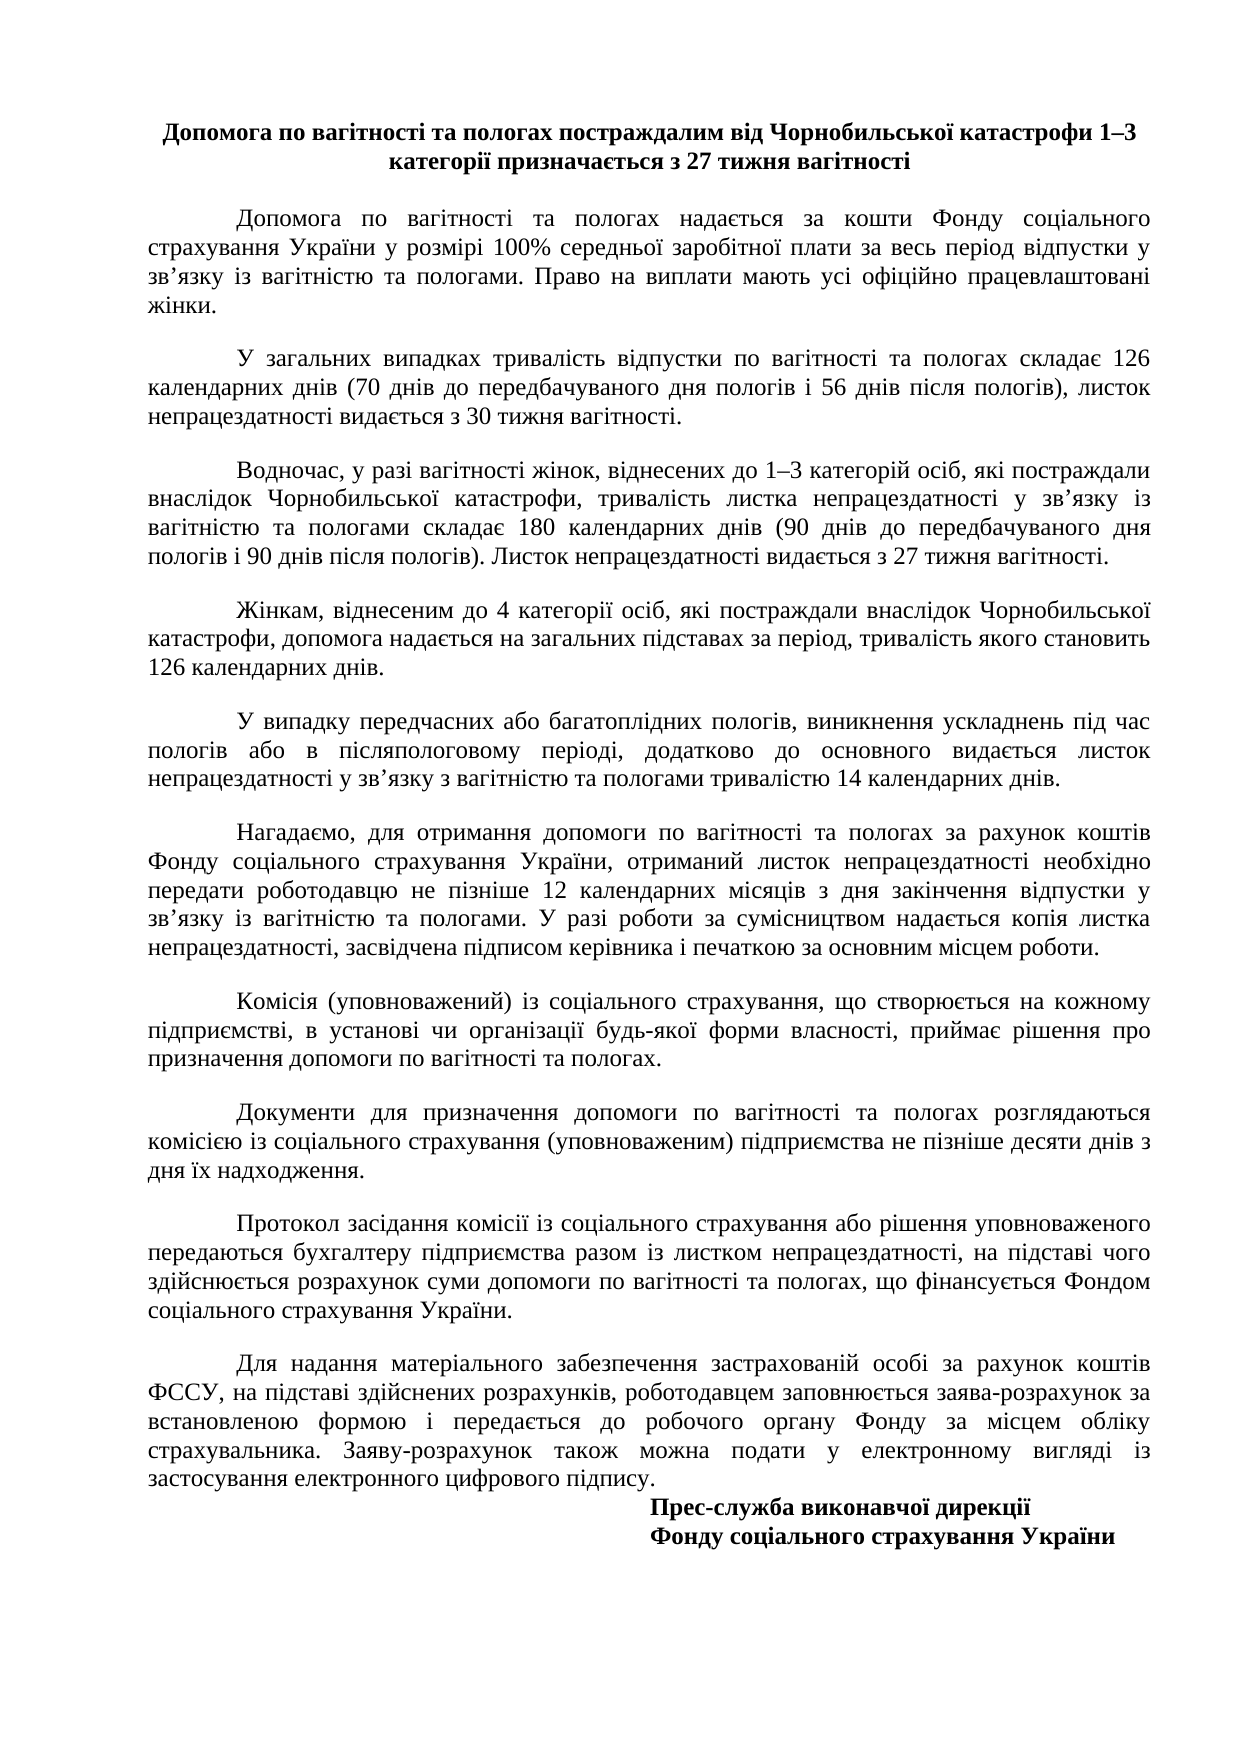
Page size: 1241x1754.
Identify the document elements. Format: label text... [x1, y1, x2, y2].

text Нагадаємо, для отримання допомоги по вагітності та пологах за рахунок коштів Фонду соціального страхування України, отриманий листок непрацездатності необхідно передати роботодавцю не пізніше 12 календарних місяців з дня закінчення відпустки у зв’язку із вагітністю та пологами. У разі роботи за сумісництвом надається копія листка непрацездатності, засвідчена підписом керівника і печаткою за основним місцем роботи. [148, 817, 1152, 961]
text Комісія (уповноважений) із соціального страхування, що створюється на кожному підприємстві, в установі чи організації будь-якої форми власності, приймає рішення про призначення допомоги по вагітності та пологах. [148, 986, 1152, 1072]
text Допомога по вагітності та пологах надається за кошти Фонду соціального страхування України у розмірі 100% середньої заробітної плати за весь період відпустки у зв’язку із вагітністю та пологами. Право на виплати мають усі офіційно працевлаштовані жінки. [148, 203, 1152, 318]
text У загальних випадках тривалість відпустки по вагітності та пологах складає 126 календарних днів (70 днів до передбачуваного дня пологів і 56 днів після пологів), листок непрацездатності видається з 30 тижня вагітності. [148, 343, 1152, 430]
text У випадку передчасних або багатоплідних пологів, виникнення ускладнень під час пологів або в післяпологовому періоді, додатково до основного видається листок непрацездатності у зв’язку з вагітністю та пологами тривалістю 14 календарних днів. [148, 706, 1152, 792]
text Для надання матеріального забезпечення застрахованій особі за рахунок коштів ФССУ, на підставі здійснених розрахунків, роботодавцем заповнюється заява-розрахунок за встановленою формою і передається до робочого органу Фонду за місцем обліку страхувальника. Заяву-розрахунок також можна подати у електронному вигляді із застосування електронного цифрового підпису. [148, 1348, 1152, 1492]
text Жінкам, віднесеним до 4 категорії осіб, які постраждали внаслідок Чорнобильської катастрофи, допомога надається на загальних підставах за період, тривалість якого становить 126 календарних днів. [148, 595, 1152, 681]
text Водночас, у разі вагітності жінок, віднесених до 1–3 категорій осіб, які постраждали внаслідок Чорнобильської катастрофи, тривалість листка непрацездатності у зв’язку із вагітністю та пологами складає 180 календарних днів (90 днів до передбачуваного дня пологів і 90 днів після пологів). Листок непрацездатності видається з 27 тижня вагітності. [148, 455, 1152, 570]
text Протокол засідання комісії із соціального страхування або рішення уповноваженого передаються бухгалтеру підприємства разом із листком непрацездатності, на підставі чого здійснюється розрахунок суми допомоги по вагітності та пологах, що фінансується Фондом соціального страхування України. [148, 1208, 1152, 1323]
text Прес-служба виконавчої дирекції [650, 1492, 1152, 1521]
text Фонду соціального страхування України [650, 1521, 1152, 1550]
text Документи для призначення допомоги по вагітності та пологах розглядаються комісією із соціального страхування (уповноваженим) підприємства не пізніше десяти днів з дня їх надходження. [148, 1097, 1152, 1183]
text Допомога по вагітності та пологах постраждалим від Чорнобильської катастрофи 1–3 категорії призначається з 27 тижня вагітності [148, 117, 1152, 175]
